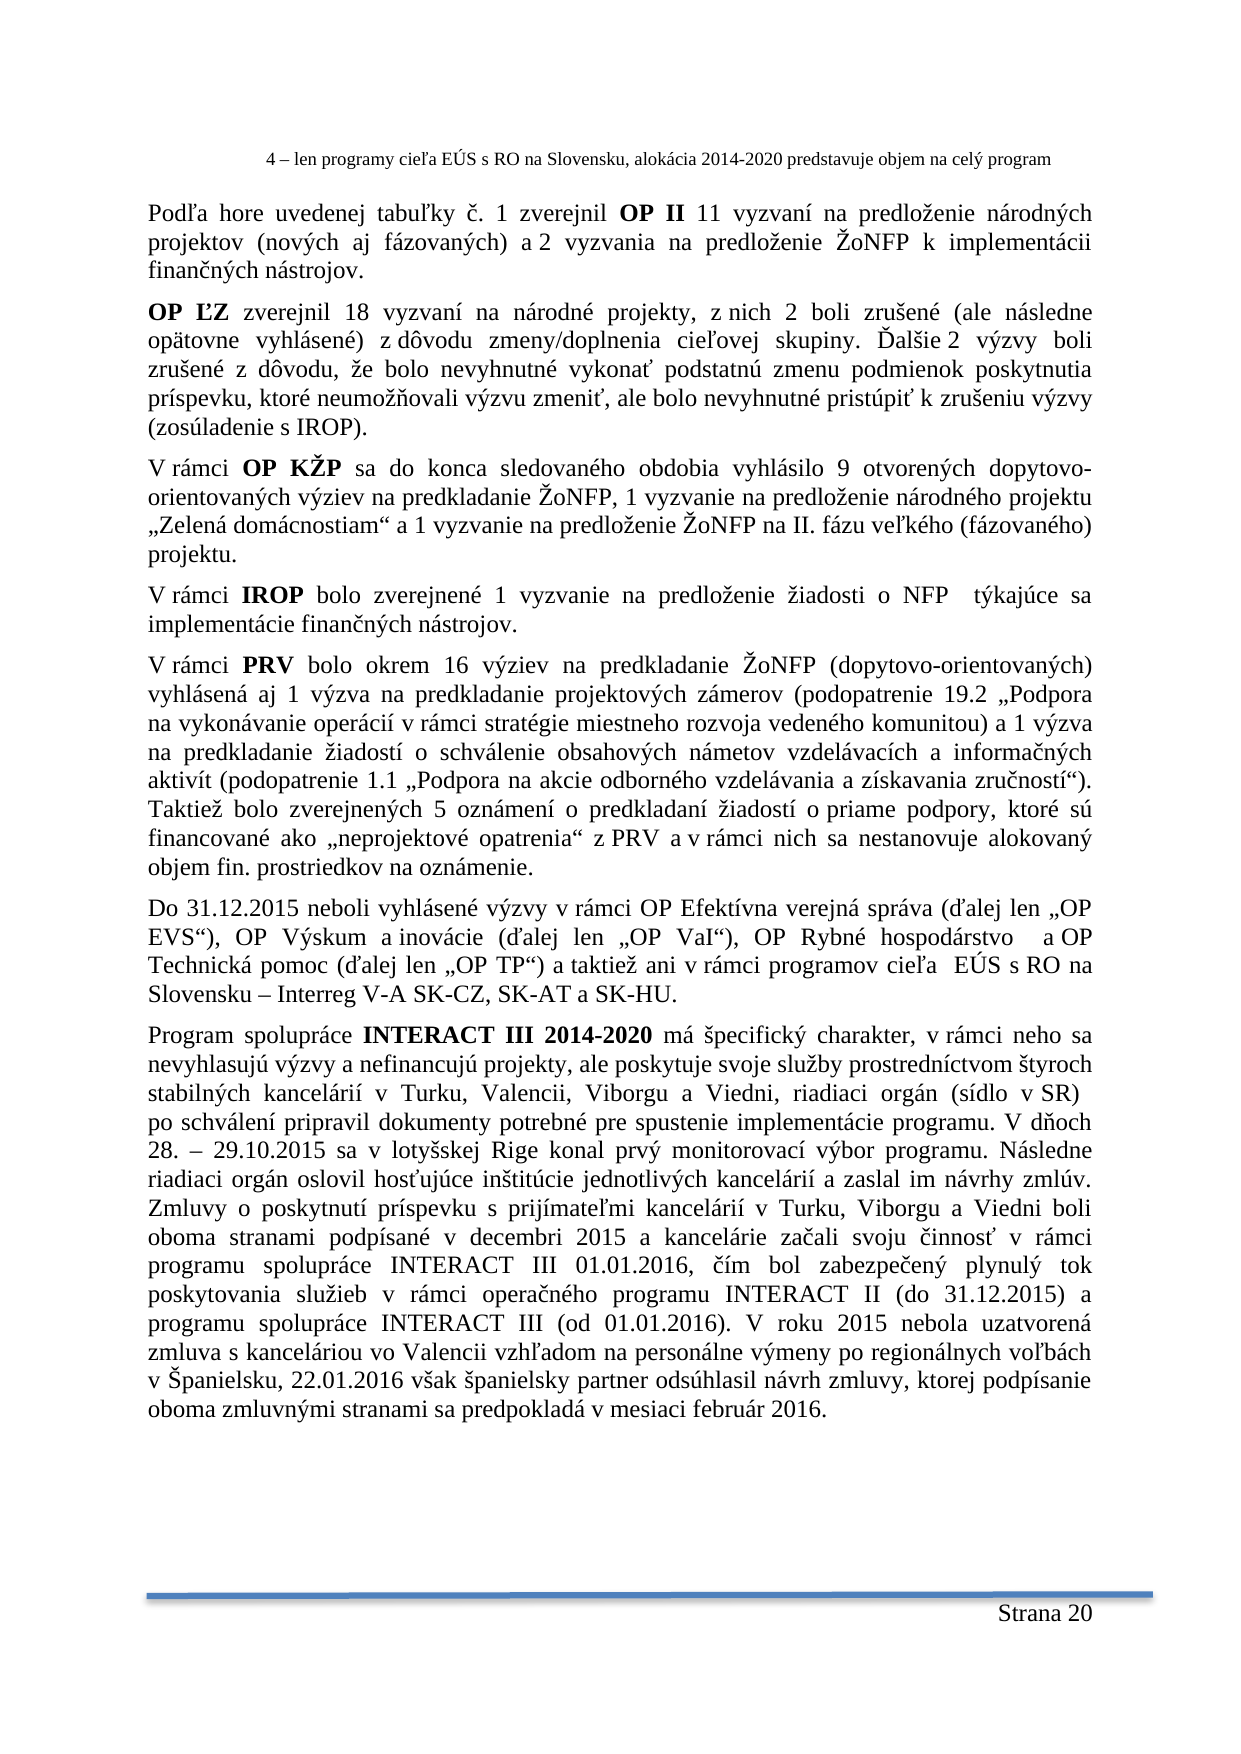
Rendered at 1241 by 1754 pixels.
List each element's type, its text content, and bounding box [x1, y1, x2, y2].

text Program spolupráce INTERACT III 2014-2020 má špecifický charakter, v rámci neho sa nevyhlasujú výzvy a nefinancujú projekty, ale poskytuje svoje služby prostredníctvom štyroch stabilných kancelárií v Turku, Valencii, Viborgu a Viedni, riadiaci orgán (sídlo v SR) po schválení pripravil dokumenty potrebné pre spustenie implementácie programu. V dňoch 28. – 29.10.2015 sa v lotyšskej Rige konal prvý monitorovací výbor programu. Následne riadiaci orgán oslovil hosťujúce inštitúcie jednotlivých kancelárií a zaslal im návrhy zmlúv. Zmluvy o poskytnutí príspevku s prijímateľmi kancelárií v Turku, Viborgu a Viedni boli oboma stranami podpísané v decembri 2015 a kancelárie začali svoju činnosť v rámci programu spolupráce INTERACT III 01.01.2016, čím bol zabezpečený plynulý tok poskytovania služieb v rámci operačného programu INTERACT II (do 31.12.2015) a programu spolupráce INTERACT III (od 01.01.2016). V roku 2015 nebola uzatvorená zmluva s kanceláriou vo Valencii vzhľadom na personálne výmeny po regionálnych voľbách v Španielsku, 22.01.2016 však španielsky partner odsúhlasil návrh zmluvy, ktorej podpísanie oboma zmluvnými stranami sa predpokladá v mesiaci február 2016. [148, 1020, 1093, 1423]
text OP ĽZ zverejnil 18 vyzvaní na národné projekty, z nich 2 boli zrušené (ale následne opätovne vyhlásené) z dôvodu zmeny/doplnenia cieľovej skupiny. Ďalšie 2 výzvy boli zrušené z dôvodu, že bolo nevyhnutné vykonať podstatnú zmenu podmienok poskytnutia príspevku, ktoré neumožňovali výzvu zmeniť, ale bolo nevyhnutné pristúpiť k zrušeniu výzvy (zosúladenie s IROP). [148, 297, 1093, 440]
text V rámci PRV bolo okrem 16 výziev na predkladanie ŽoNFP (dopytovo-orientovaných) vyhlásená aj 1 výzva na predkladanie projektových zámerov (podopatrenie 19.2 „Podpora na vykonávanie operácií v rámci stratégie miestneho rozvoja vedeného komunitou) a 1 výzva na predkladanie žiadostí o schválenie obsahových námetov vzdelávacích a informačných aktivít (podopatrenie 1.1 „Podpora na akcie odborného vzdelávania a získavania zručností“). Taktiež bolo zverejnených 5 oznámení o predkladaní žiadostí o priame podpory, ktoré sú financované ako „neprojektové opatrenia“ z PRV a v rámci nich sa nestanovuje alokovaný objem fin. prostriedkov na oznámenie. [148, 650, 1093, 880]
text V rámci OP KŽP sa do konca sledovaného obdobia vyhlásilo 9 otvorených dopytovo-orientovaných výziev na predkladanie ŽoNFP, 1 vyzvanie na predloženie národného projektu „Zelená domácnostiam“ a 1 vyzvanie na predloženie ŽoNFP na II. fázu veľkého (fázovaného) projektu. [148, 453, 1093, 568]
text V rámci IROP bolo zverejnené 1 vyzvanie na predloženie žiadosti o NFP týkajúce sa implementácie finančných nástrojov. [148, 580, 1093, 638]
text Do 31.12.2015 neboli vyhlásené výzvy v rámci OP Efektívna verejná správa (ďalej len „OP EVS“), OP Výskum a inovácie (ďalej len „OP VaI“), OP Rybné hospodárstvo a OP Technická pomoc (ďalej len „OP TP“) a taktiež ani v rámci programov cieľa EÚS s RO na Slovensku – Interreg V-A SK-CZ, SK-AT a SK-HU. [148, 893, 1093, 1008]
text 4 – len programy cieľa EÚS s RO na Slovensku, alokácia 2014-2020 predstavuje objem na celý program [148, 148, 1093, 169]
text Podľa hore uvedenej tabuľky č. 1 zverejnil OP II 11 vyzvaní na predloženie národných projektov (nových aj fázovaných) a 2 vyzvania na predloženie ŽoNFP k implementácii finančných nástrojov. [148, 198, 1093, 284]
